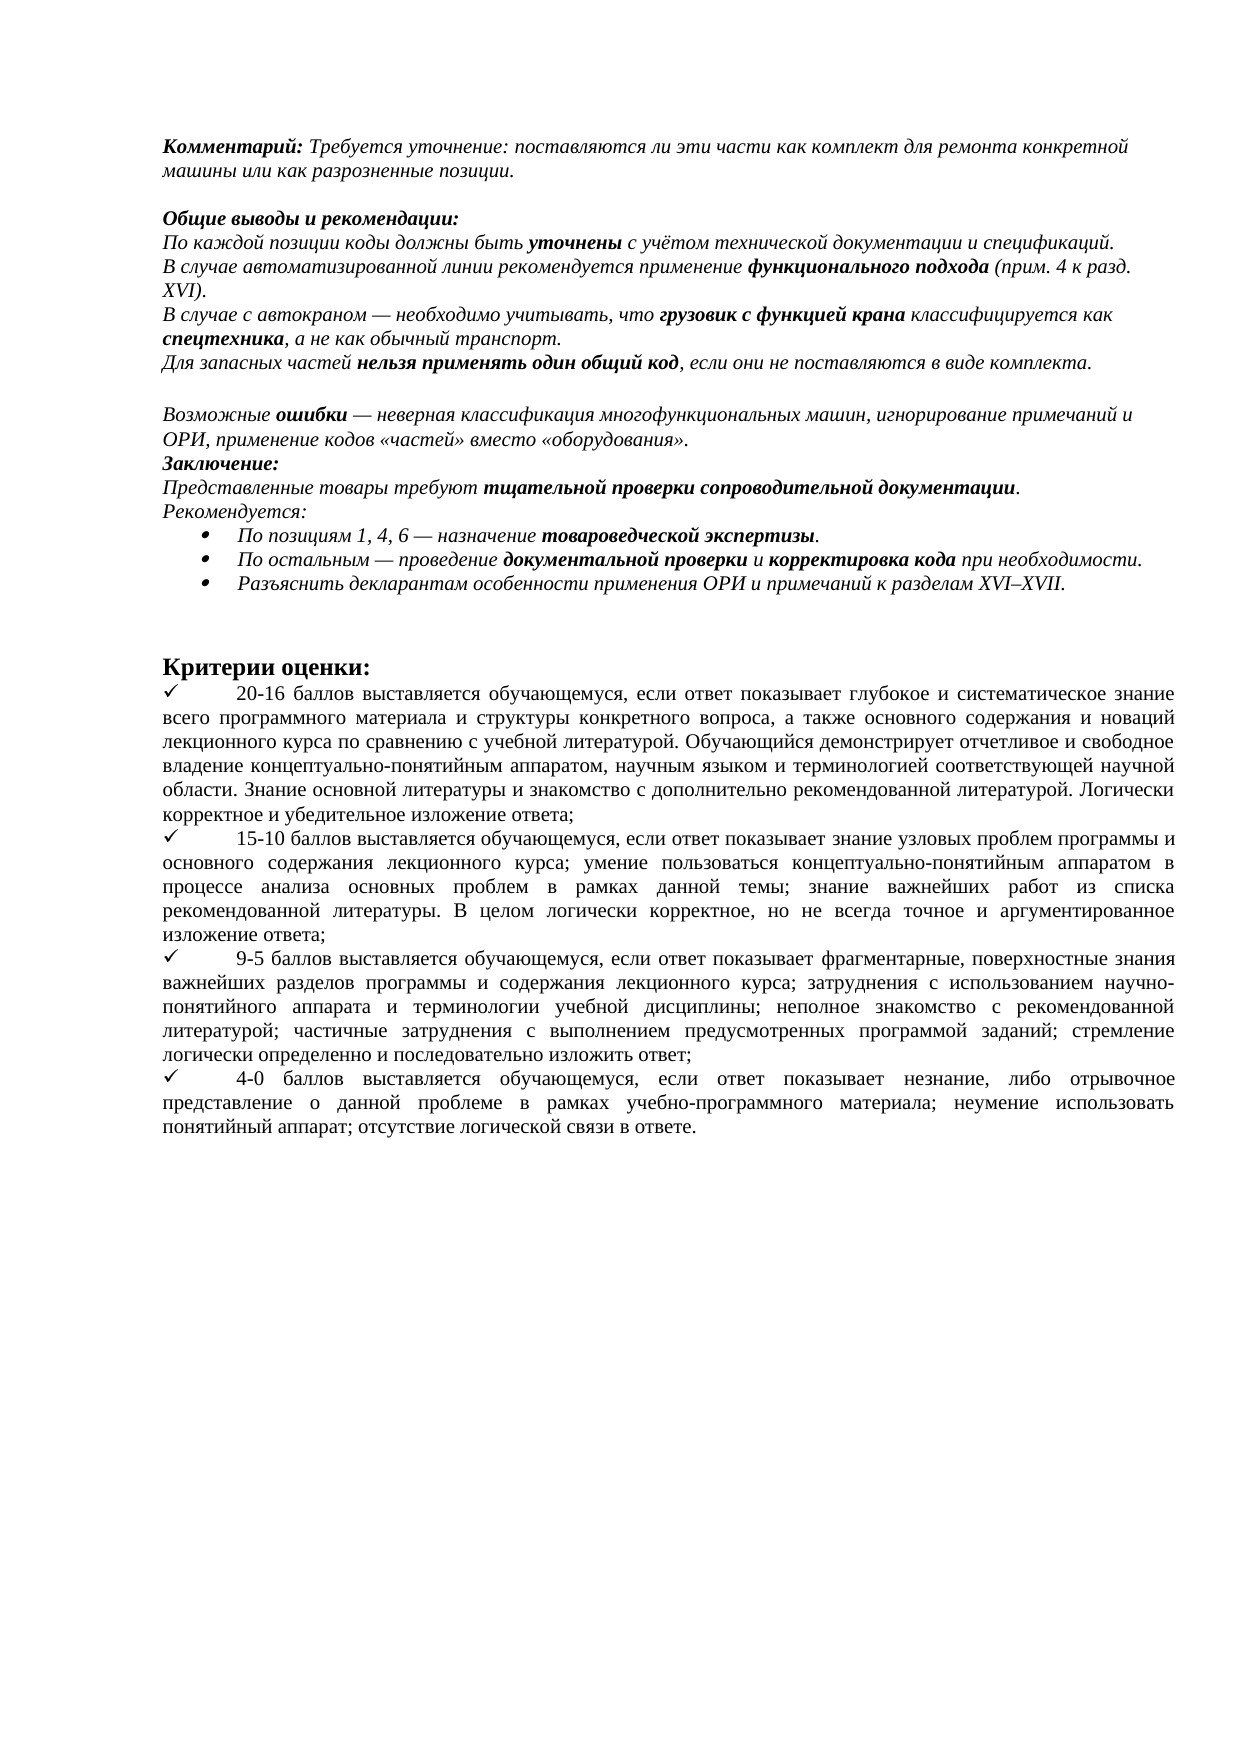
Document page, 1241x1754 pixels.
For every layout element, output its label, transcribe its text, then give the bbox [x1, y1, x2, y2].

list По остальным — проведение документальной проверки и корректировка кода при необходимости. [200, 547, 1176, 571]
title 4-0 баллов выставляется обучающемуся, если ответ показывает незнание, либо отрывочное представление о данной проблеме в рамках учебно-программного материала; неумение использовать понятийный аппарат; отсутствие логической связи в ответе. [162, 1066, 1176, 1138]
text Критерии оценки: [162, 652, 1176, 681]
text Заключение: [162, 451, 1176, 474]
text Возможные ошибки — неверная классификация многофункциональных машин, игнорирование примечаний и ОРИ, применение кодов «частей» вместо «оборудования». [162, 402, 1176, 451]
list По позициям 1, 4, 6 — назначение товароведческой экспертизы. [200, 523, 1176, 547]
text Общие выводы и рекомендации: [162, 206, 1176, 230]
title 15-10 баллов выставляется обучающемуся, если ответ показывает знание узловых проблем программы и основного содержания лекционного курса; умение пользоваться концептуально-понятийным аппаратом в процессе анализа основных проблем в рамках данной темы; знание важнейших работ из списка рекомендованной литературы. В целом логически корректное, но не всегда точное и аргументированное изложение ответа; [162, 826, 1176, 946]
list Разъяснить декларантам особенности применения ОРИ и примечаний к разделам XVI–XVII. [200, 571, 1176, 595]
text Комментарий: Требуется уточнение: поставляются ли эти части как комплект для ремонта конкретной машины или как разрозненные позиции. [162, 134, 1176, 182]
list 20-16 баллов выставляется обучающемуся, если ответ показывает глубокое и систематическое знание всего программного материала и структуры конкретного вопроса, а также основного содержания и новаций лекционного курса по сравнению с учебной литературой. Обучающийся демонстрирует отчетливое и свободное владение концептуально-понятийным аппаратом, научным языком и терминологией соответствующей научной области. Знание основной литературы и знакомство с дополнительно рекомендованной литературой. Логически корректное и убедительное изложение ответа; [162, 681, 1176, 826]
text Представленные товары требуют тщательной проверки сопроводительной документации. Рекомендуется: [162, 474, 1176, 523]
text По каждой позиции коды должны быть уточнены с учётом технической документации и спецификаций. В случае автоматизированной линии рекомендуется применение функционального подхода (прим. 4 к разд. XVI). В случае с автокраном — необходимо учитывать, что грузовик с функцией крана классифицируется как спецтехника, а не как обычный транспорт. Для запасных частей нельзя применять один общий код, если они не поставляются в виде комплекта. [162, 230, 1176, 402]
title 9-5 баллов выставляется обучающемуся, если ответ показывает фрагментарные, поверхностные знания важнейших разделов программы и содержания лекционного курса; затруднения с использованием научно-понятийного аппарата и терминологии учебной дисциплины; неполное знакомство с рекомендованной литературой; частичные затруднения с выполнением предусмотренных программой заданий; стремление логически определенно и последовательно изложить ответ; [162, 946, 1176, 1066]
